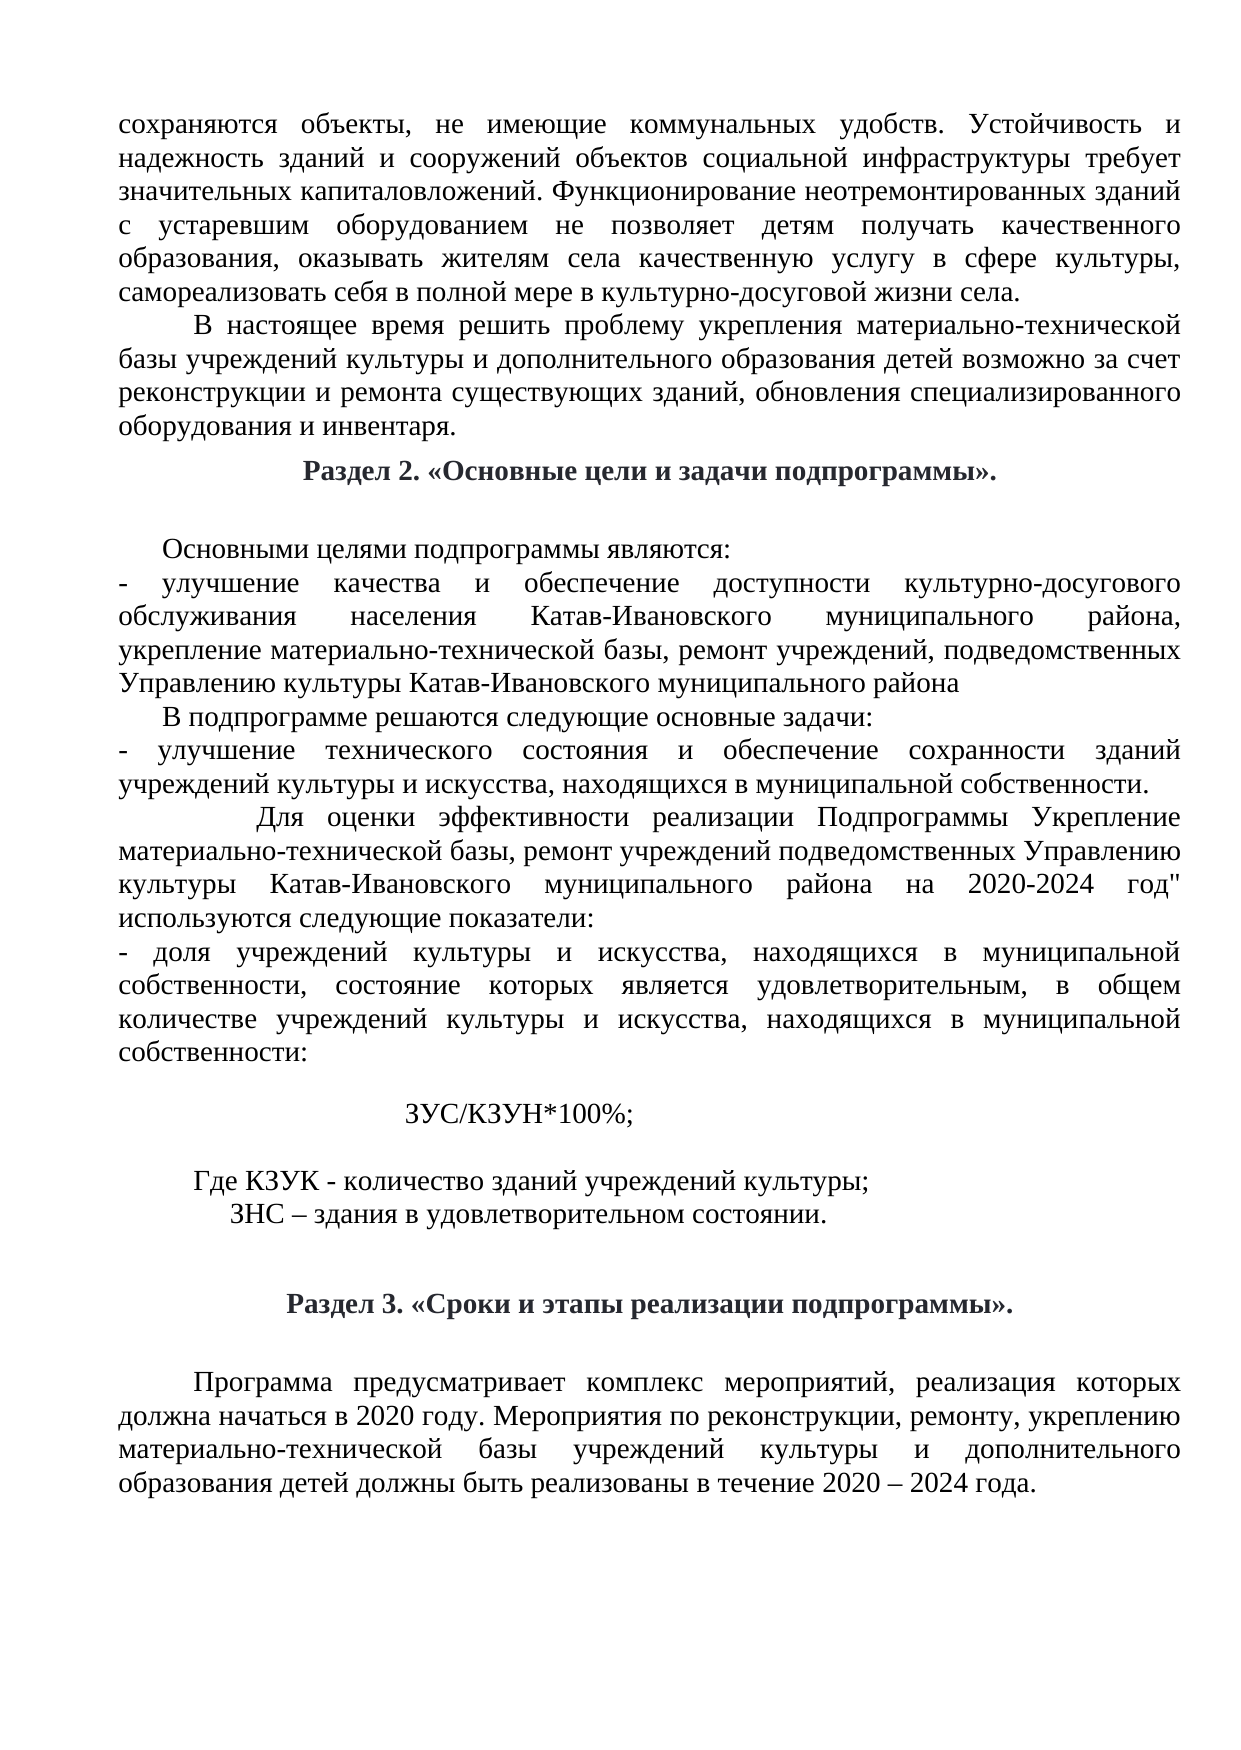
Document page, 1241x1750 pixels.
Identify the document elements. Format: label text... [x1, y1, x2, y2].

text - улучшение качества и обеспечение доступности культурно-досугового обслуживания населения Катав-Ивановского муниципального района, укрепление материально-технической базы, ремонт учреждений, подведомственных Управлению культуры Катав-Ивановского муниципального района [118, 565, 1182, 699]
text Программа предусматривает комплекс мероприятий, реализация которых должна начаться в 2020 году. Мероприятия по реконструкции, ремонту, укреплению материально-технической базы учреждений культуры и дополнительного образования детей должны быть реализованы в течение 2020 – 2024 года. [118, 1364, 1182, 1498]
text ЗУС/КЗУН*100%; [118, 1096, 1182, 1129]
text Раздел 2. «Основные цели и задачи подпрограммы». [118, 453, 1182, 486]
text - улучшение технического состояния и обеспечение сохранности зданий учреждений культуры и искусства, находящихся в муниципальной собственности. [118, 732, 1182, 799]
text Раздел 3. «Сроки и этапы реализации подпрограммы». [118, 1286, 1182, 1319]
text Где КЗУК - количество зданий учреждений культуры; [118, 1163, 1182, 1196]
text Для оценки эффективности реализации Подпрограммы Укрепление материально-технической базы, ремонт учреждений подведомственных Управлению культуры Катав-Ивановского муниципального района на 2020-2024 год" используются следующие показатели: [118, 799, 1182, 934]
text - доля учреждений культуры и искусства, находящихся в муниципальной собственности, состояние которых является удовлетворительным, в общем количестве учреждений культуры и искусства, находящихся в муниципальной собственности: [118, 934, 1182, 1068]
text ЗНС – здания в удовлетворительном состоянии. [118, 1196, 1182, 1230]
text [118, 106, 1182, 307]
text В настоящее время решить проблему укрепления материально-технической базы учреждений культуры и дополнительного образования детей возможно за счет реконструкции и ремонта существующих зданий, обновления специализированного оборудования и инвентаря. [118, 307, 1182, 442]
text Основными целями подпрограммы являются: [118, 531, 1182, 565]
text В подпрограмме решаются следующие основные задачи: [118, 699, 1182, 732]
